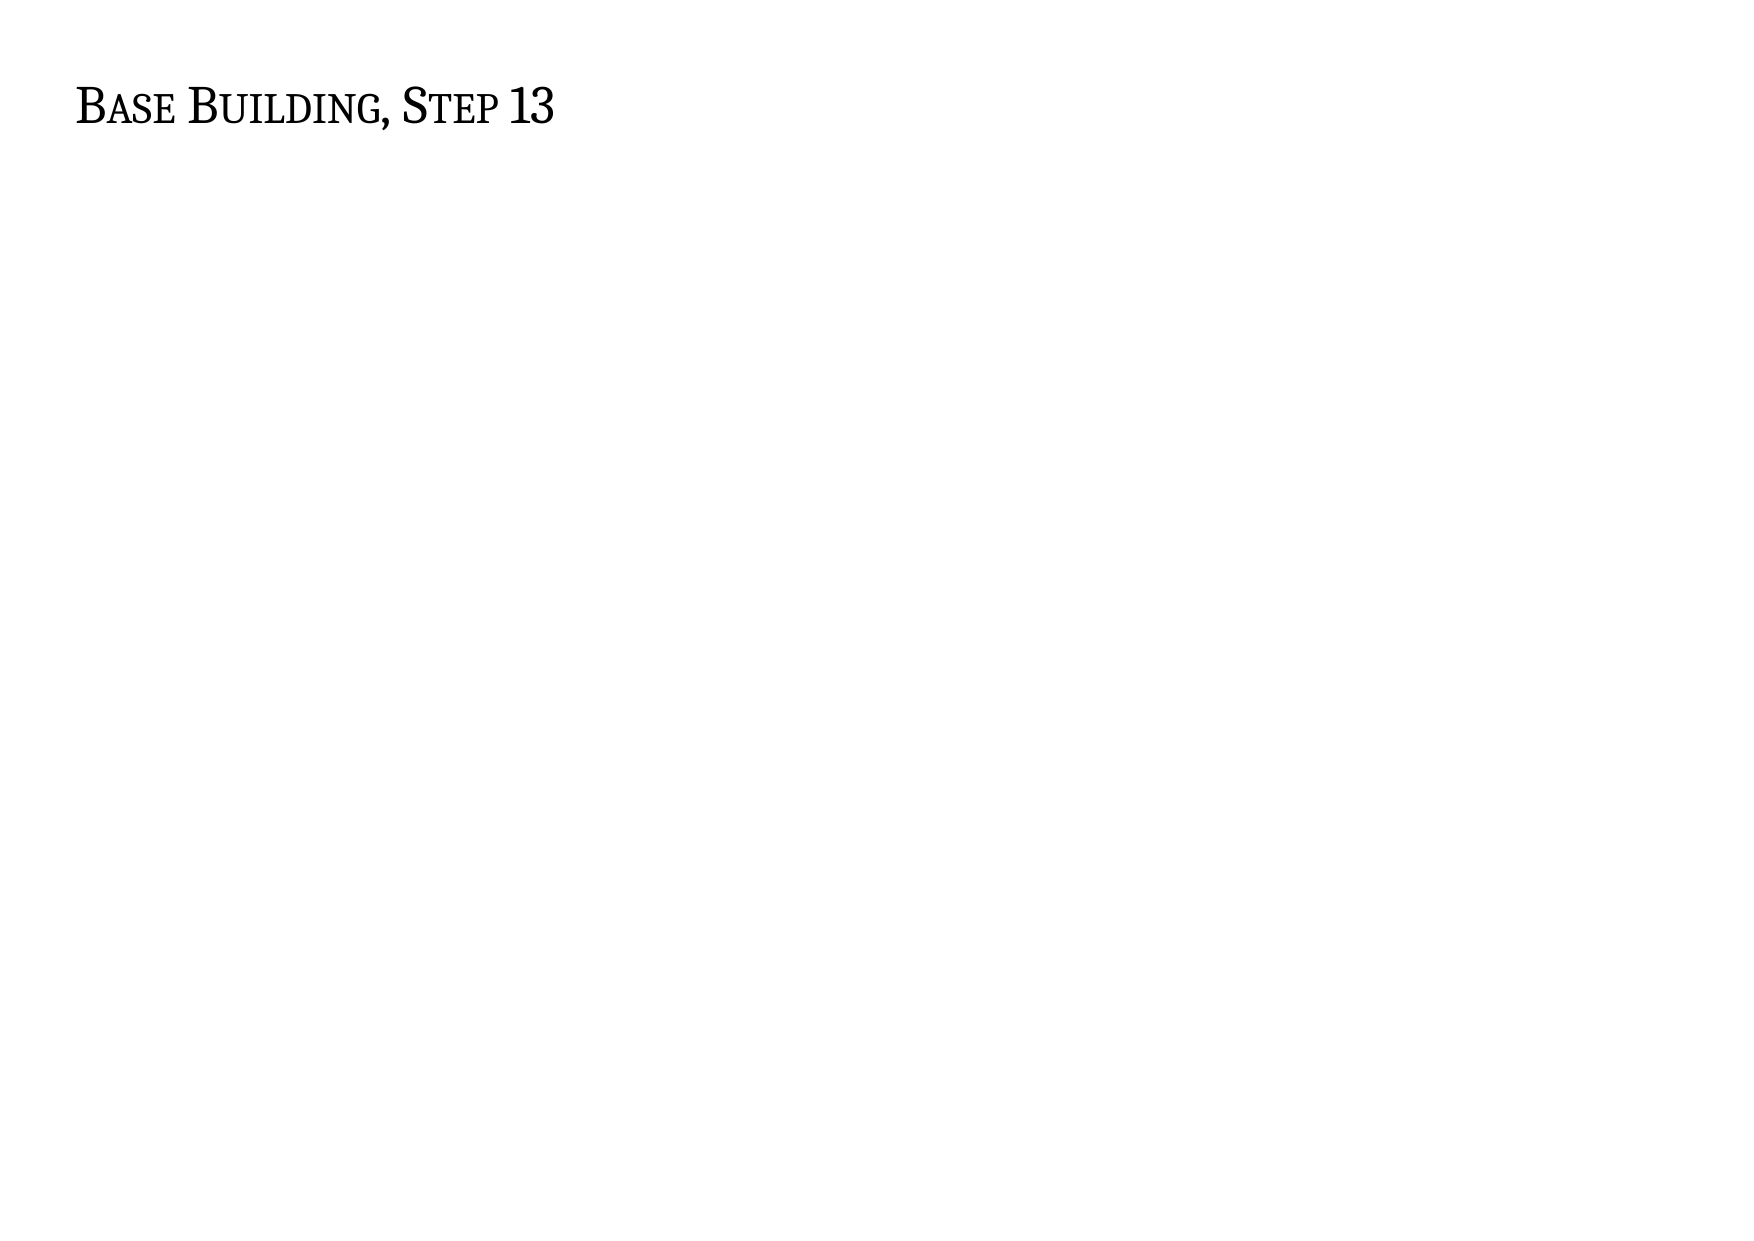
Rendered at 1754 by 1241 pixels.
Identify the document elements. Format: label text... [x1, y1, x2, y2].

title Base Building, Step 13 [75, 75, 1679, 137]
